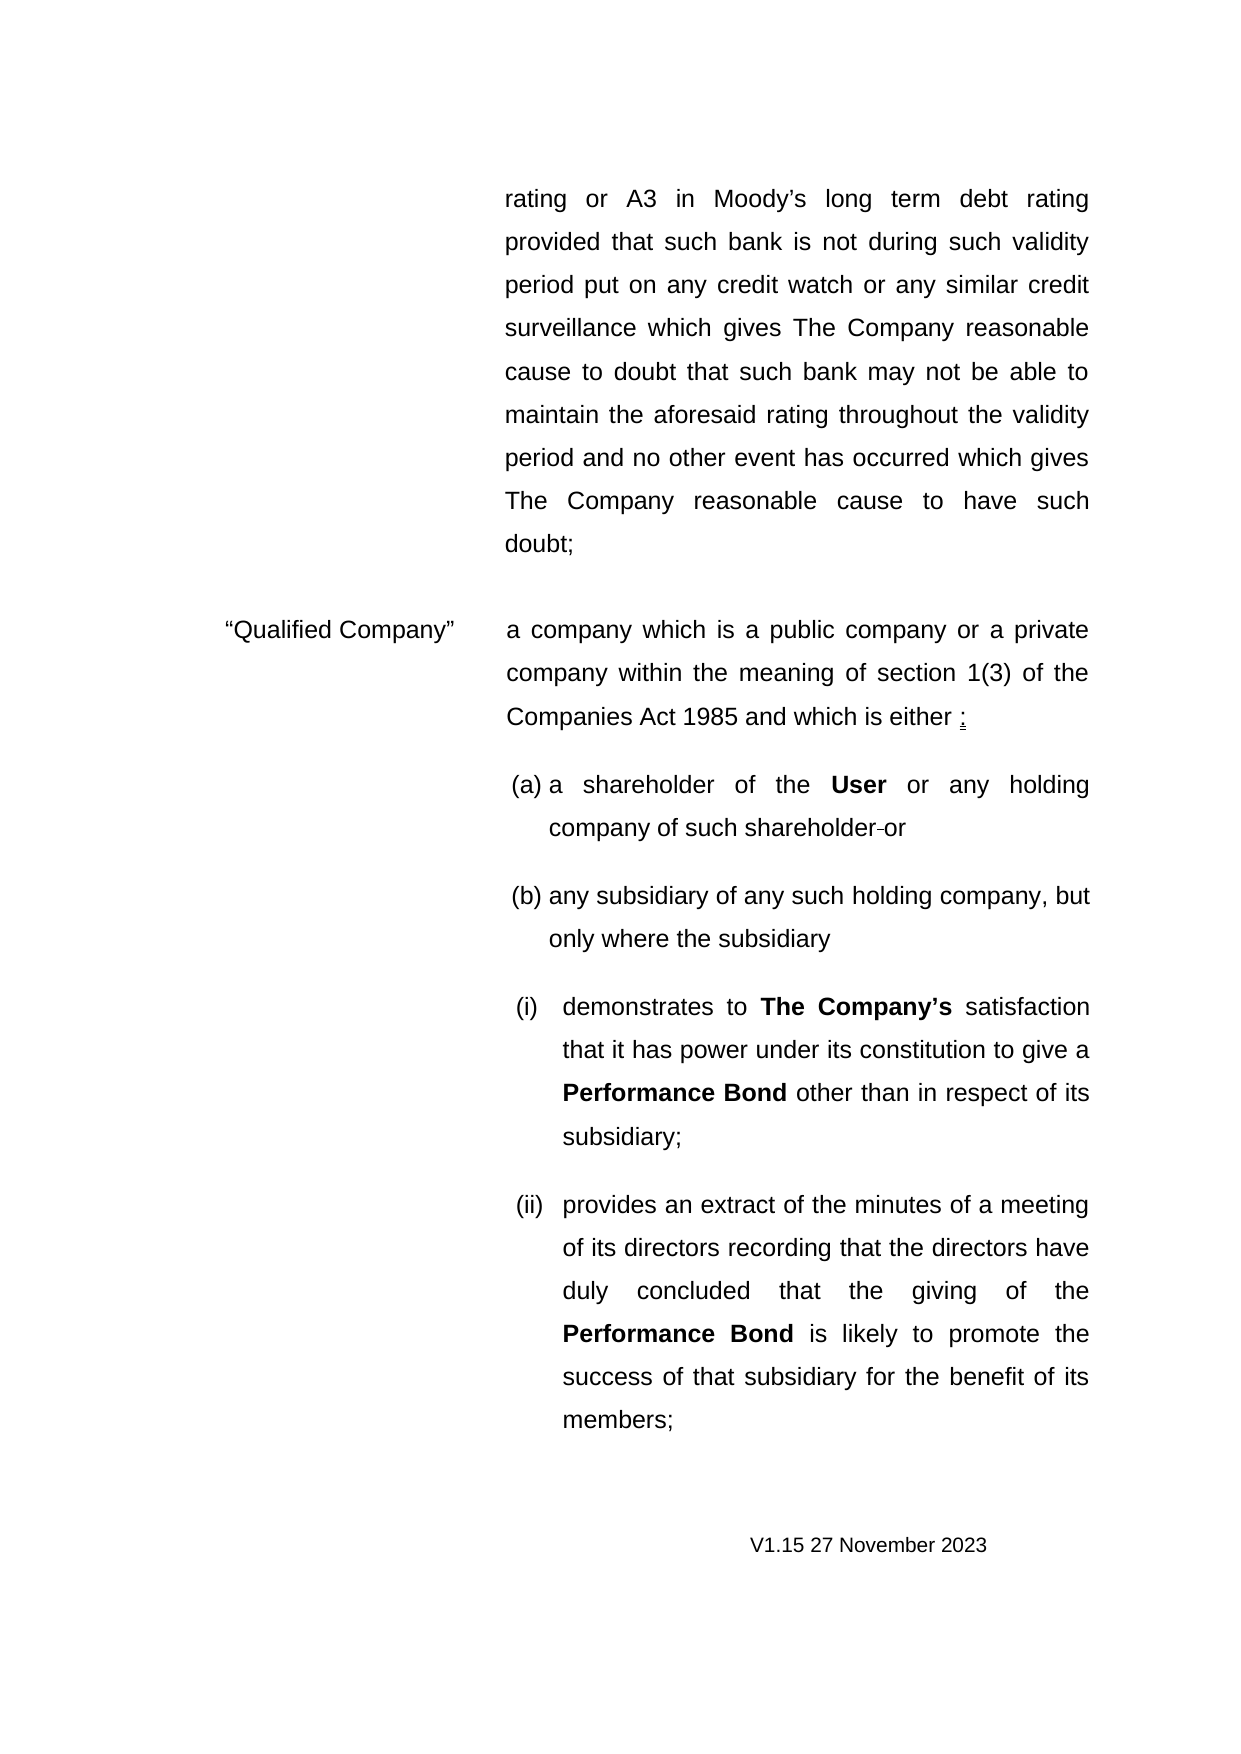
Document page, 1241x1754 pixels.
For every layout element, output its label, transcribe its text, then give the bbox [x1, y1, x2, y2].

text (a) a shareholder of the User or any holding company of such shareholder or [511, 770, 1090, 842]
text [225, 184, 1090, 558]
text “Qualified Company” a company which is a public company or a private company within the meaning of section 1(3) of the Companies Act 1985 and which is either : [225, 615, 1090, 730]
text (b) any subsidiary of any such holding company, but only where the subsidiary [511, 881, 1090, 953]
text (i) demonstrates to The Company’s satisfaction that it has power under its constitution to give a Performance Bond other than in respect of its subsidiary; [516, 992, 1090, 1150]
text (ii) provides an extract of the minutes of a meeting of its directors recording that the directors have duly concluded that the giving of the Performance Bond is likely to promote the success of that subsidiary for the benefit of its members; [516, 1190, 1090, 1434]
